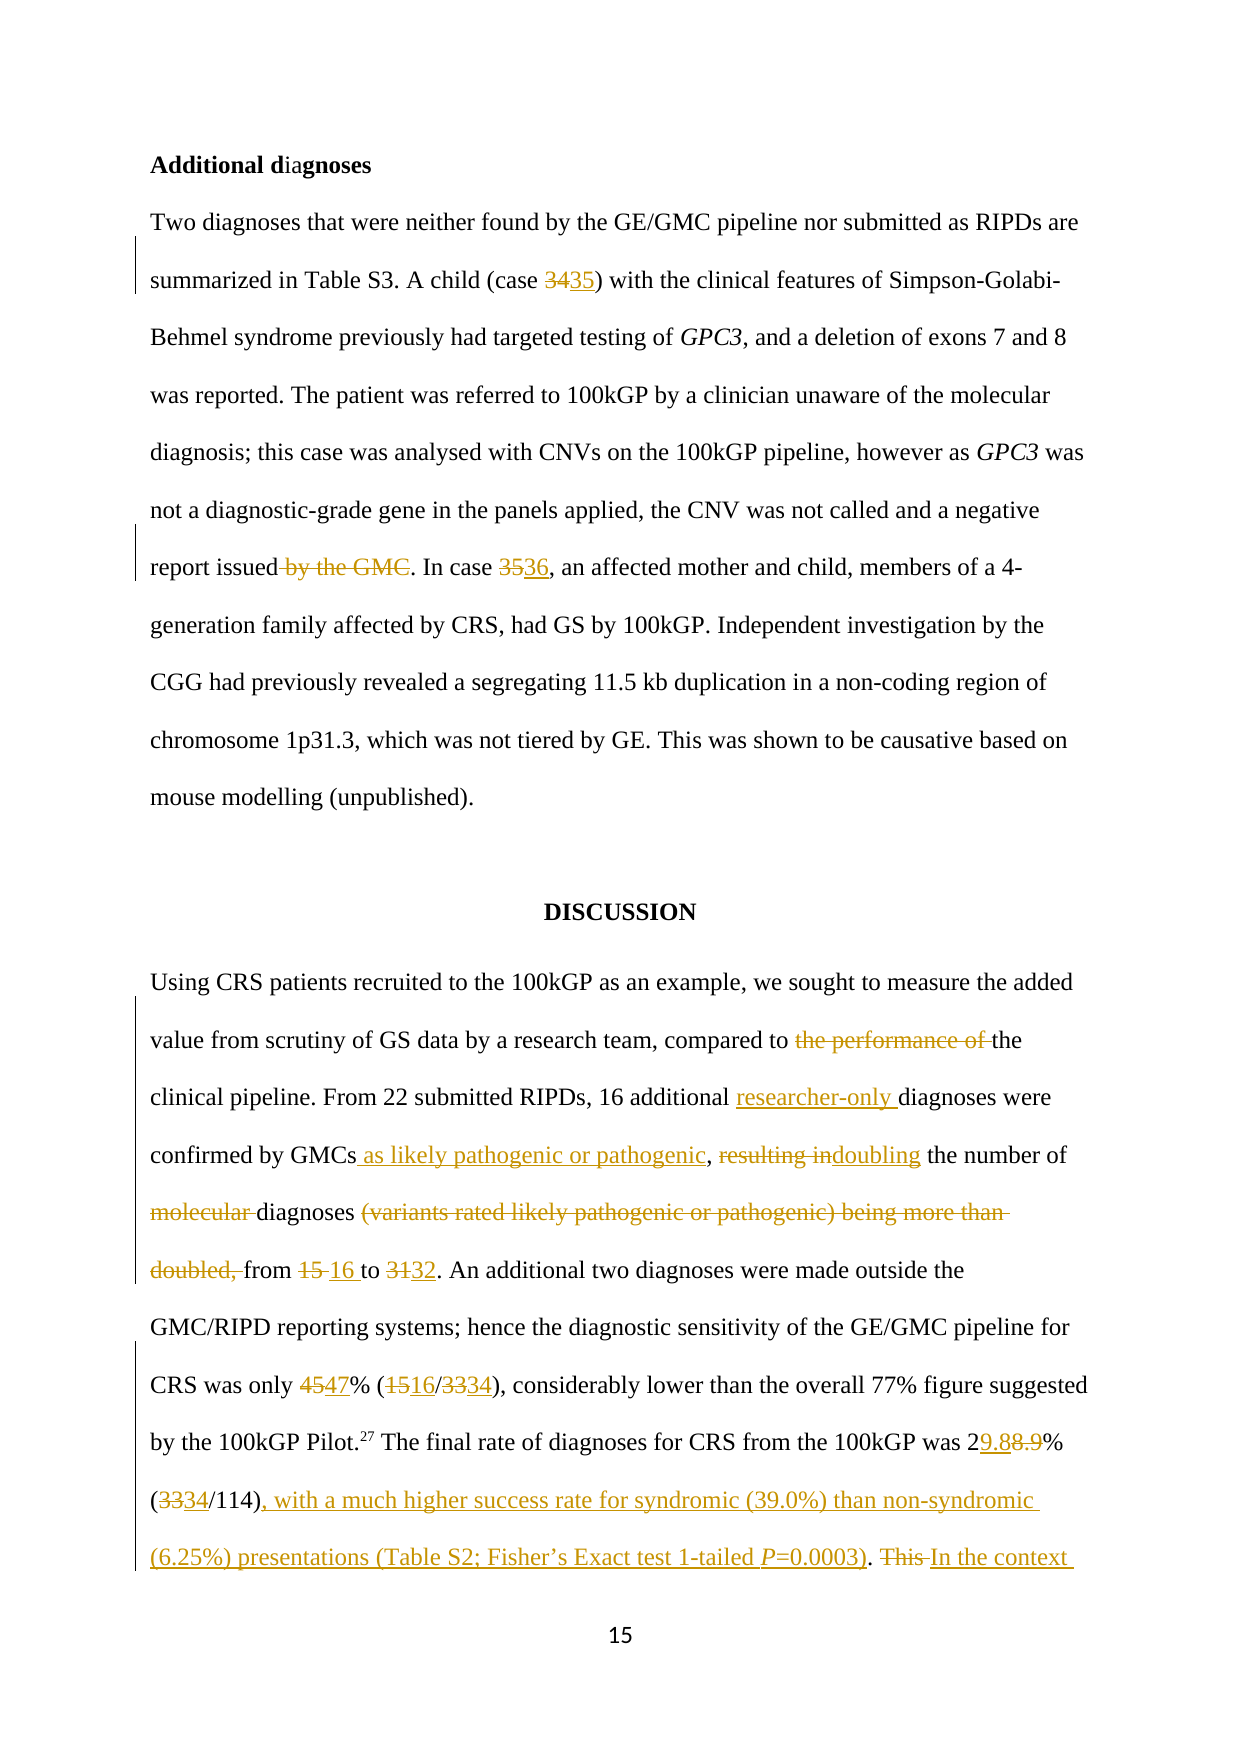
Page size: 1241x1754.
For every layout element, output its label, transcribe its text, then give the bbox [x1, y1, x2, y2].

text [150, 967, 1090, 1571]
text DISCUSSION [150, 897, 1090, 926]
text Additional diagnoses [150, 150, 1090, 179]
text Two diagnoses that were neither found by the GE/GMC pipeline nor submitted as RIPDs are summarized in Table S3. A child (case ) with the clinical features of Simpson-Golabi-Behmel syndrome previously had targeted testing of GPC3, and a deletion of exons 7 and 8 was reported. The patient was referred to 100kGP by a clinician unaware of the molecular diagnosis; this case was analysed with CNVs on the 100kGP pipeline, however as GPC3 was not a diagnostic-grade gene in the panels applied, the CNV was not called and a negative report issued. In case , an affected mother and child, members of a 4-generation family affected by CRS, had GS by 100kGP. Independent investigation by the CGG had previously revealed a segregating 11.5 kb duplication in a non-coding region of chromosome 1p31.3, which was not tiered by GE. This was shown to be causative based on mouse modelling (unpublished). [150, 207, 1090, 811]
